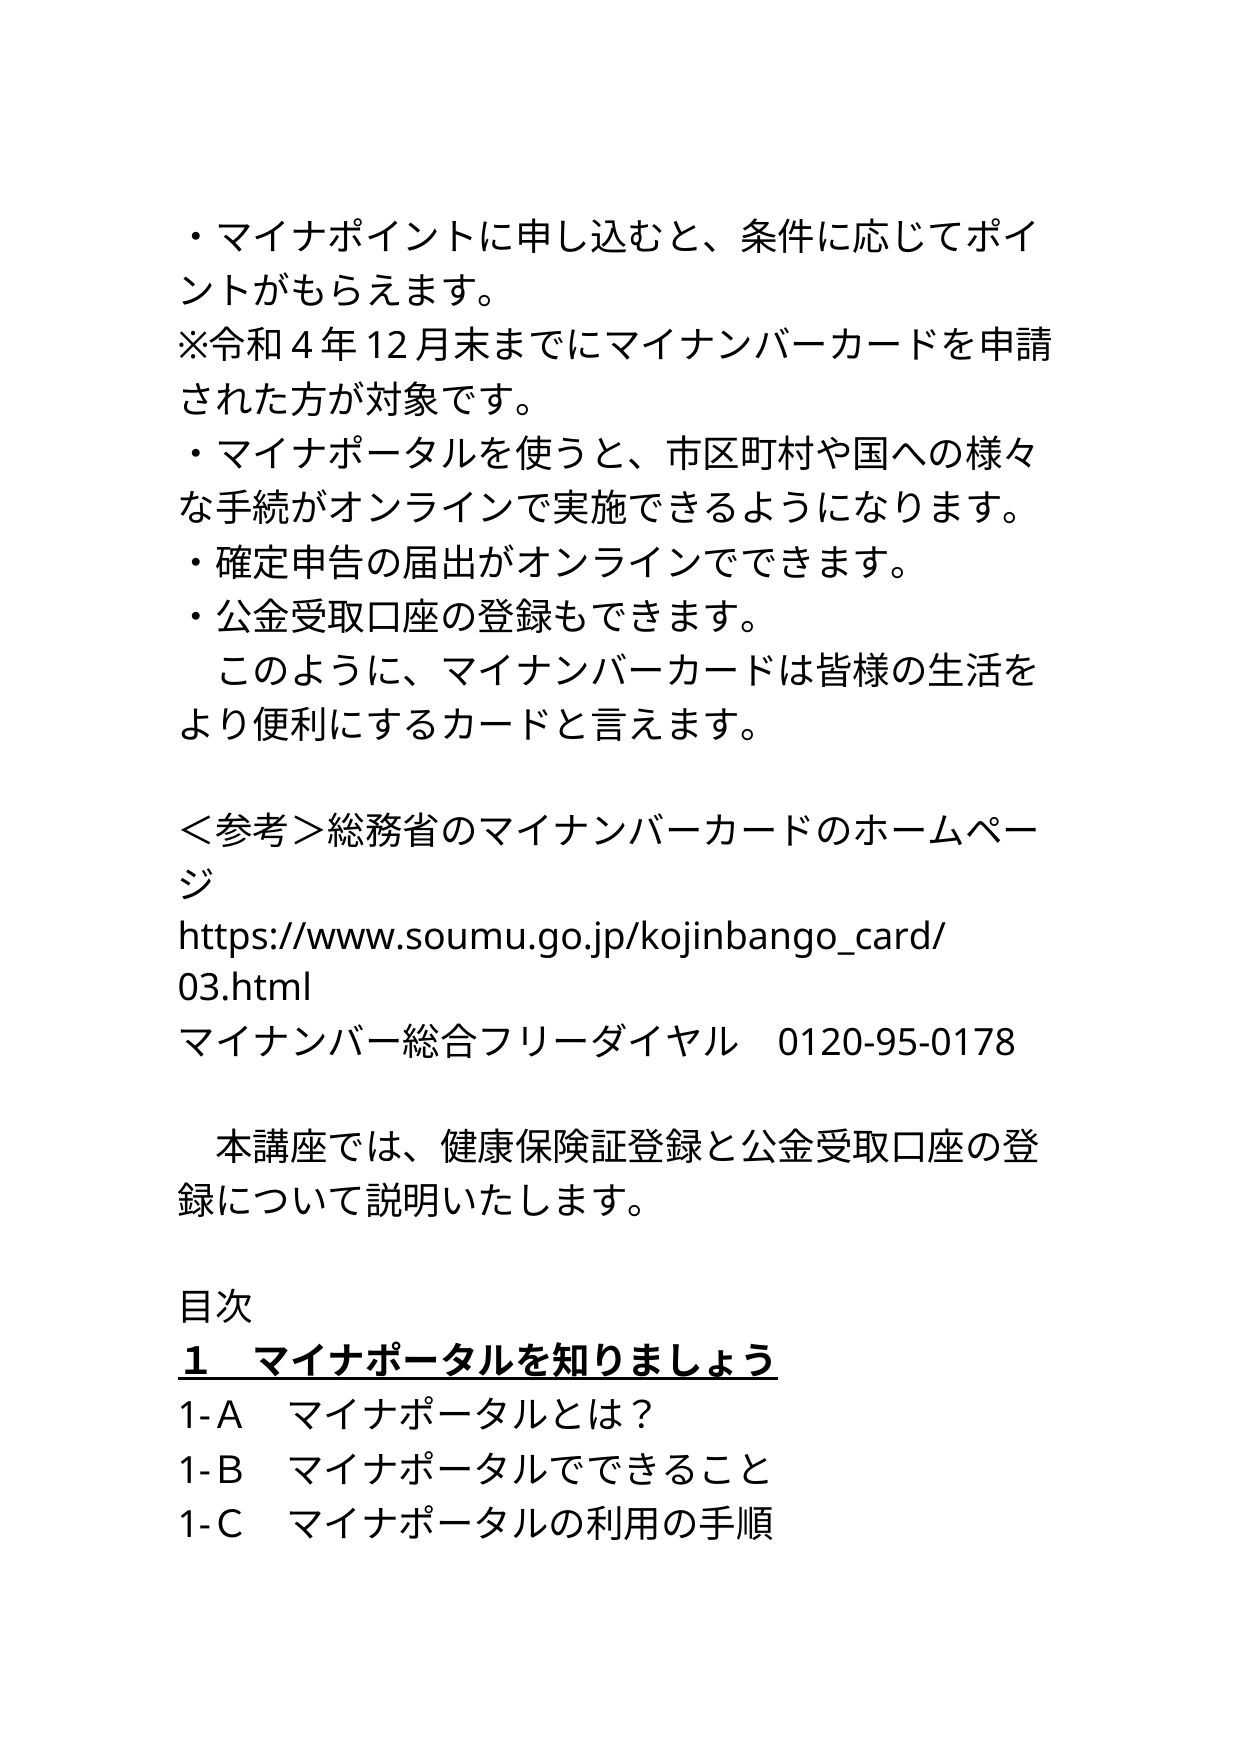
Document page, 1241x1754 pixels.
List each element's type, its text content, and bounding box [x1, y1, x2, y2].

text 目次 [177, 1276, 1063, 1331]
text ※令和4年12月末までにマイナンバーカードを申請された方が対象です。 [177, 315, 1063, 424]
text ・マイナポイントに申し込むと、条件に応じてポイントがもらえます。 [177, 207, 1063, 315]
text 1-Ｂ マイナポータルでできること [177, 1439, 1063, 1494]
text ＜参考＞総務省のマイナンバーカードのホームページ [177, 801, 1063, 909]
text １ マイナポータルを知りましょう [177, 1331, 1063, 1385]
text マイナンバー総合フリーダイヤル 0120-95-0178 [177, 1011, 1063, 1066]
text 1-Ｃ マイナポータルの利用の手順 [177, 1494, 1063, 1548]
text https://www.soumu.go.jp/kojinbango_card/03.html [177, 909, 1063, 1011]
text ・マイナポータルを使うと、市区町村や国への様々な手続がオンラインで実施できるようになります。 [177, 424, 1063, 533]
text 本講座では、健康保険証登録と公金受取口座の登録について説明いたします。 [177, 1117, 1063, 1225]
text ・確定申告の届出がオンラインでできます。 [177, 533, 1063, 587]
text このように、マイナンバーカードは皆様の生活をより便利にするカードと言えます。 [177, 641, 1063, 750]
text 1-Ａ マイナポータルとは？ [177, 1385, 1063, 1439]
text ・公金受取口座の登録もできます。 [177, 587, 1063, 641]
